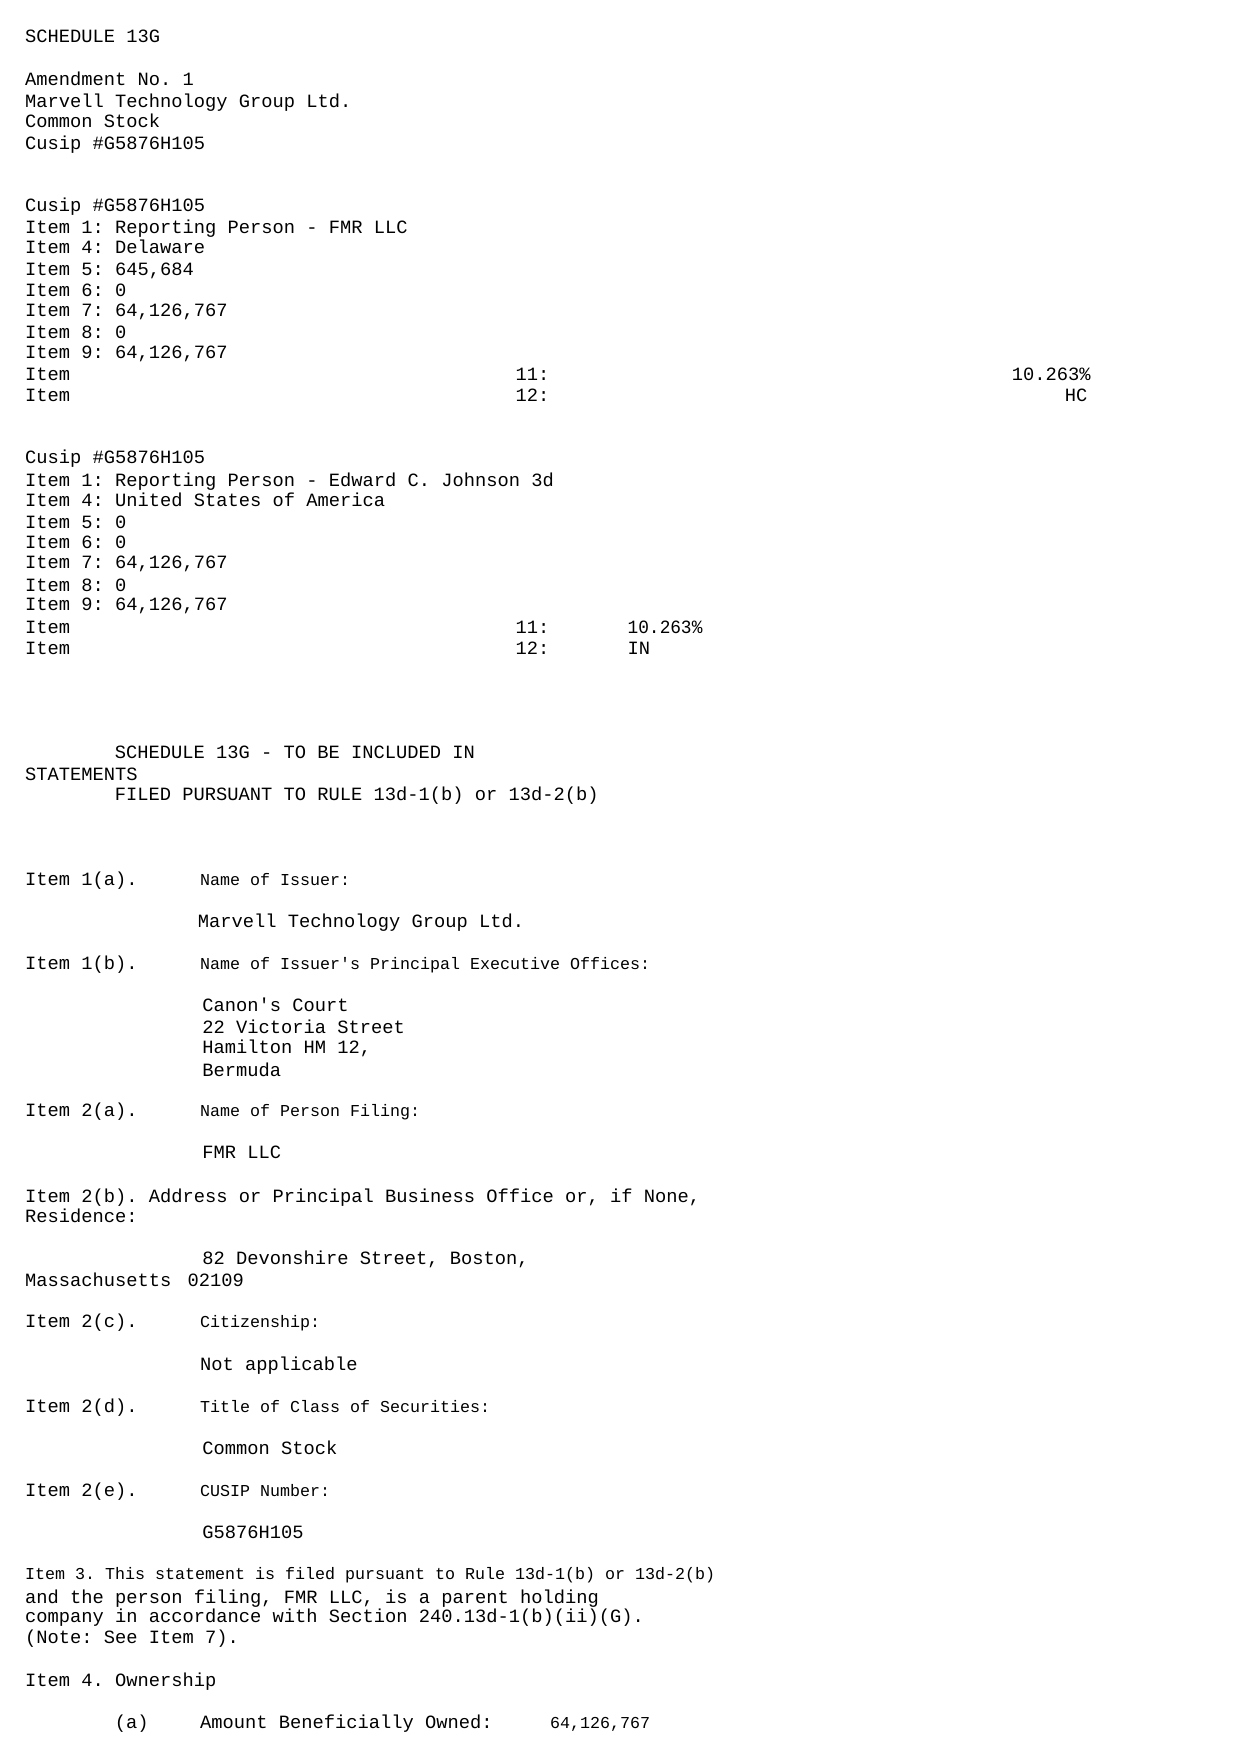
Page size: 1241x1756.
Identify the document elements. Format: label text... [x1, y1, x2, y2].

text Common Stock [25, 111, 1090, 133]
text Item 1: Reporting Person - FMR LLC [25, 217, 1090, 238]
table_header Item [25, 364, 234, 385]
text Cusip #G5876H105 [25, 196, 1090, 217]
text Marvell Technology Group Ltd. [25, 91, 1090, 111]
text Common Stock [202, 1439, 1090, 1460]
text Item 6: 0 [25, 280, 1090, 301]
text Item 2(c). Citizenship: [25, 1312, 1090, 1333]
text Item 9: 64,126,767 [25, 595, 1090, 616]
text Item 8: 0 [25, 574, 1090, 595]
table_cell 12: [235, 638, 584, 659]
text Item 2(b). Address or Principal Business Office or, if None, Residence: [25, 1186, 740, 1228]
text Bermuda [202, 1059, 1090, 1080]
text SCHEDULE 13G [25, 27, 1090, 48]
text Item 2(a). Name of Person Filing: [25, 1101, 1090, 1122]
table_cell Item [25, 385, 234, 406]
table_header Item [25, 616, 234, 637]
text 82 Devonshire Street, Boston, [202, 1249, 1090, 1270]
text FMR LLC [202, 1143, 1090, 1164]
text Item 4: Delaware [25, 238, 1090, 259]
table_header 11: [235, 616, 584, 637]
text Item 6: 0 [25, 532, 1090, 553]
text (a) Amount Beneficially Owned: 64,126,767 [114, 1713, 1090, 1734]
text Item 1(b). Name of Issuer's Principal Executive Offices: [25, 954, 1090, 975]
text SCHEDULE 13G - TO BE INCLUDED IN [114, 743, 1090, 764]
text Item 1: Reporting Person - Edward C. Johnson 3d [25, 469, 1090, 490]
text 22 Victoria Street [202, 1017, 1090, 1038]
text Item 7: 64,126,767 [25, 301, 1090, 322]
table_cell 12: [235, 385, 584, 406]
text Massachusetts 02109 [25, 1270, 1090, 1291]
text Marvell Technology Group Ltd. [25, 912, 697, 933]
text Canon's Court [202, 996, 1090, 1017]
text Item 3. This statement is filed pursuant to Rule 13d-1(b) or 13d-2(b) [25, 1566, 1090, 1585]
text Item 8: 0 [25, 322, 1090, 343]
text Item 5: 645,684 [25, 259, 1090, 280]
text STATEMENTS [25, 764, 1090, 785]
text and the person filing, FMR LLC, is a parent holding company in accordance with Section 240.13d-1(b)(ii)(G). (Note: See Item 7). [25, 1587, 684, 1649]
text FILED PURSUANT TO RULE 13d-1(b) or 13d-2(b) [114, 785, 1090, 806]
text Amendment No. 1 [25, 69, 1090, 91]
table_cell HC [584, 385, 1090, 406]
text Item 2(d). Title of Class of Securities: [25, 1396, 1090, 1418]
text Item 5: 0 [25, 512, 1090, 532]
text Not applicable [25, 1354, 532, 1376]
table_header 10.263% [584, 364, 1090, 385]
text Hamilton HM 12, [202, 1038, 1090, 1059]
text Item 2(e). CUSIP Number: [25, 1481, 1090, 1502]
text Cusip #G5876H105 [25, 448, 1090, 469]
text G5876H105 [202, 1523, 1090, 1544]
text Item 1(a). Name of Issuer: [25, 869, 1090, 891]
text Cusip #G5876H105 [25, 133, 1090, 153]
table_header 11: [235, 364, 584, 385]
text Item 4. Ownership [25, 1670, 1090, 1692]
text Item 7: 64,126,767 [25, 553, 1090, 574]
table_header 10.263% [584, 616, 1090, 637]
text Item 9: 64,126,767 [25, 343, 1090, 364]
table_cell IN [584, 638, 1090, 659]
table_cell Item [25, 638, 234, 659]
text Item 4: United States of America [25, 490, 1090, 512]
